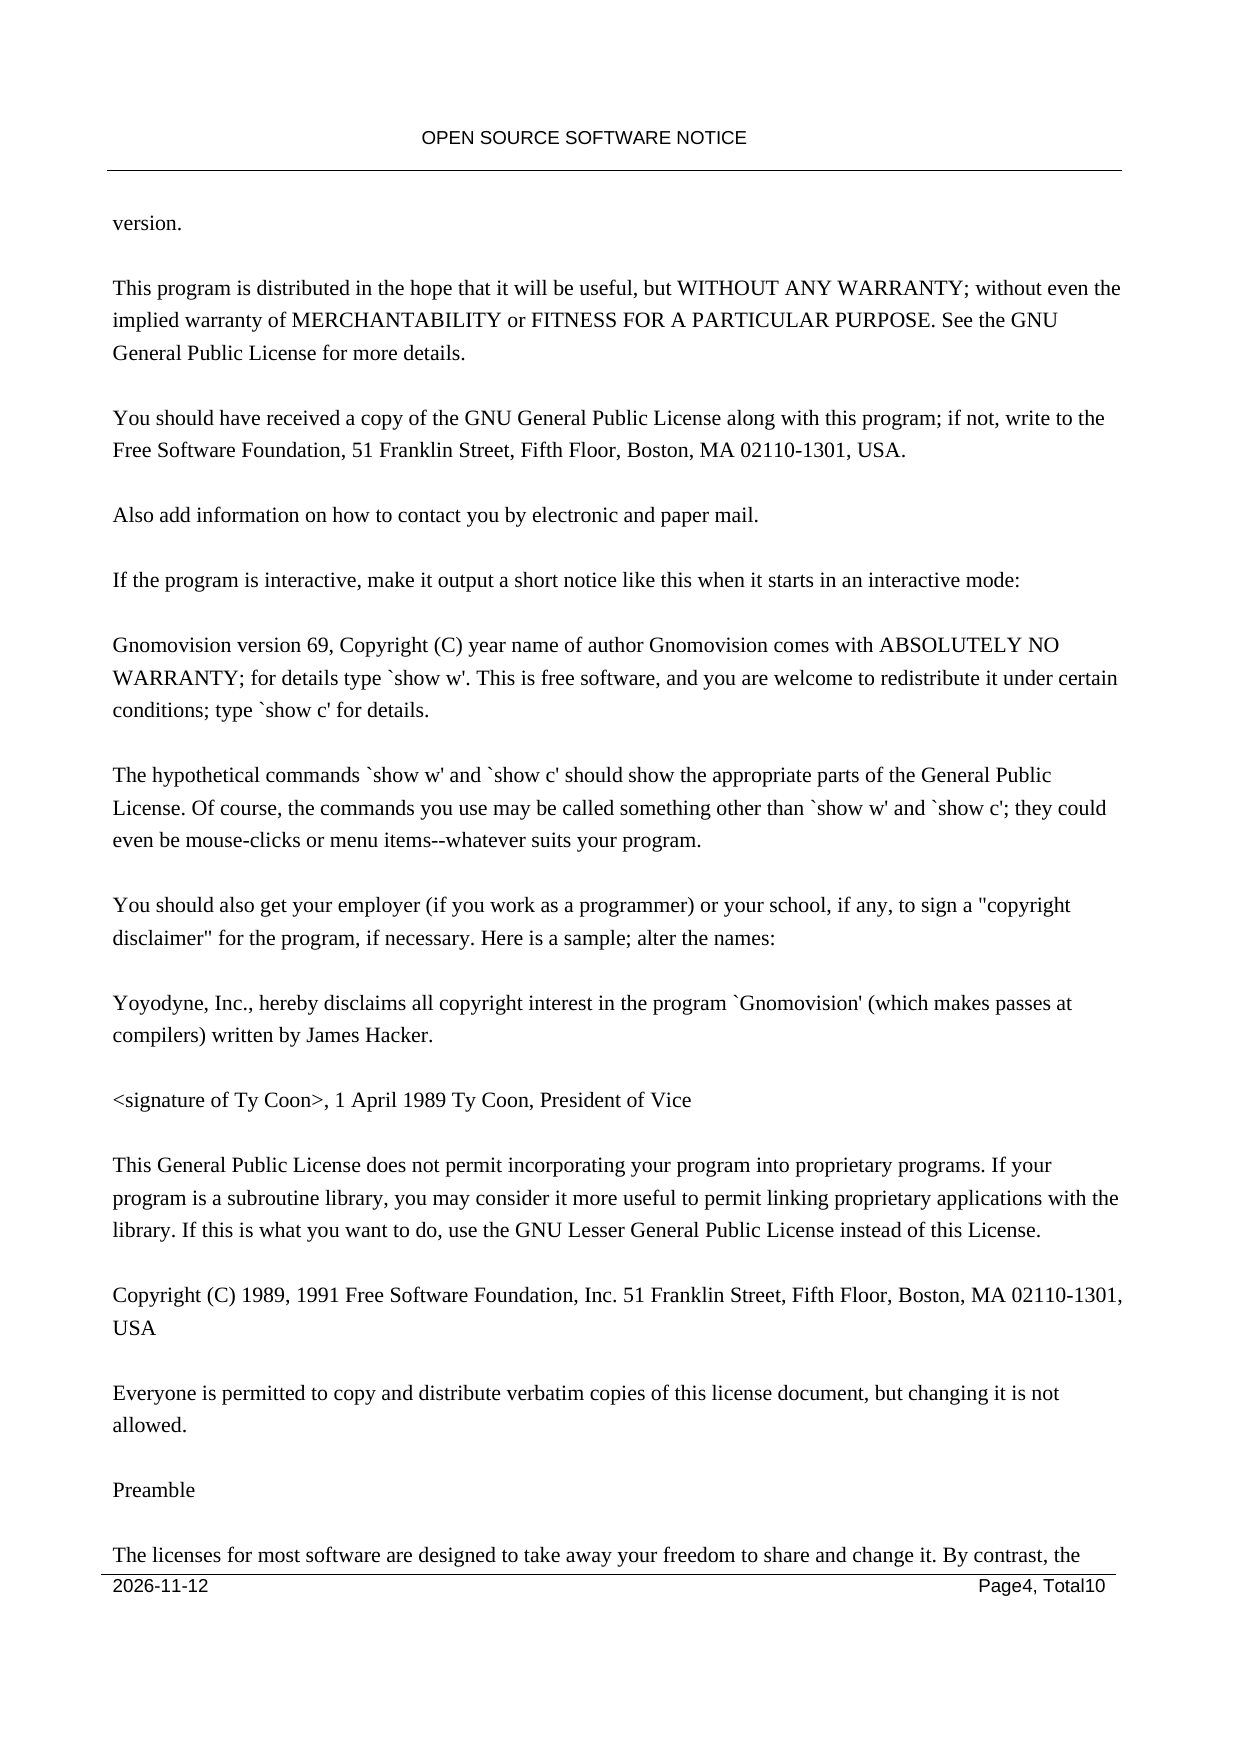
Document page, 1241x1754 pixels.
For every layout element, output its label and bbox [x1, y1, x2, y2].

text [112, 206, 1128, 1571]
